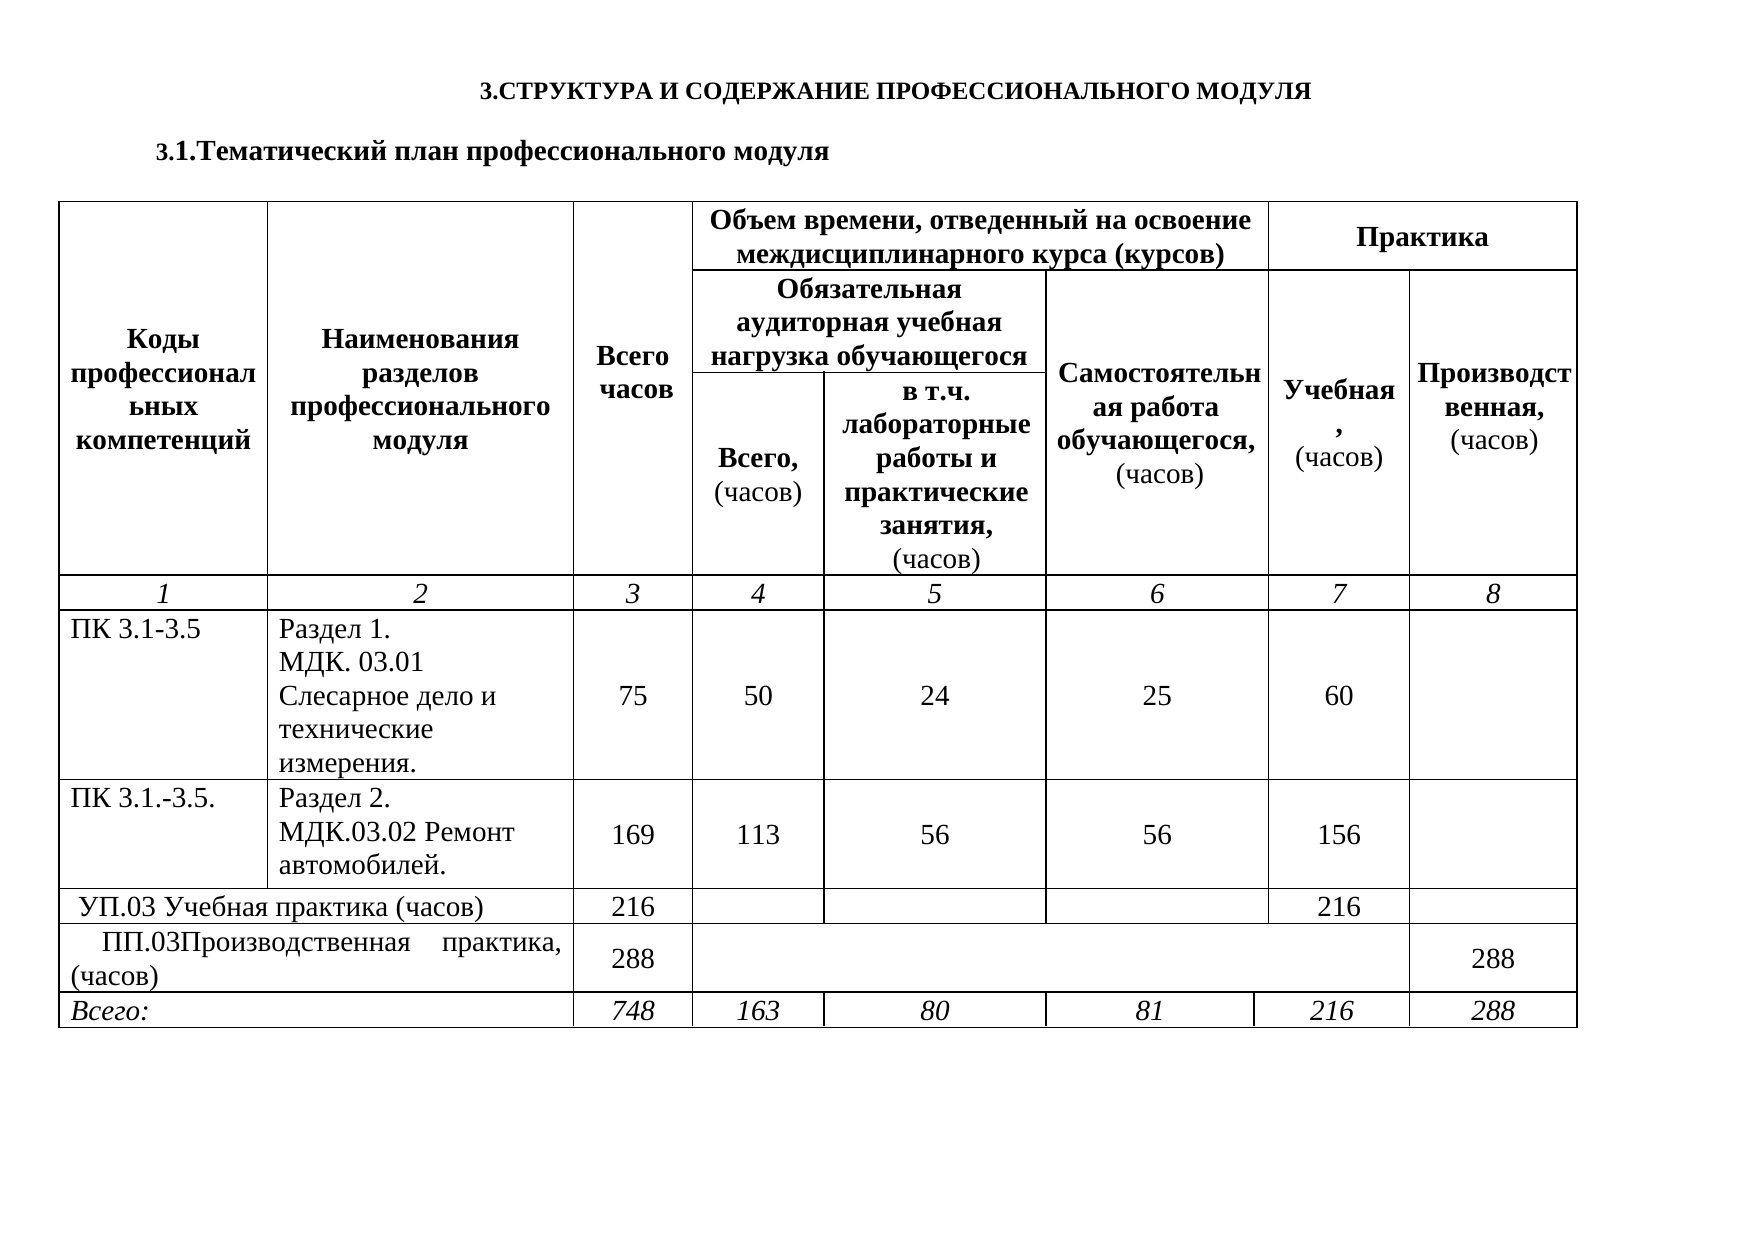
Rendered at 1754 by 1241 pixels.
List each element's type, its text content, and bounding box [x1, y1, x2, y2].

table_cell ПП.03Производственная практика, (часов) [60, 924, 573, 991]
table_header Объем времени, отведенный на освоение междисциплинарного курса (курсов) [693, 202, 1268, 269]
table_cell 163 [693, 993, 823, 1026]
table_cell [825, 889, 1045, 923]
table_cell [693, 889, 823, 923]
table_cell 3 [574, 576, 692, 609]
table_cell Всего, (часов) [693, 373, 823, 574]
table_cell [1047, 889, 1268, 923]
table_cell Раздел 2. МДК.03.02 Ремонт автомобилей. [268, 780, 573, 887]
table_cell УП.03 Учебная практика (часов) [60, 889, 573, 923]
table_cell Обязательная аудиторная учебная нагрузка обучающегося [693, 271, 1045, 371]
table_cell Всего: [60, 993, 573, 1026]
table_cell в т.ч. лабораторные работы и практические занятия, (часов) [825, 373, 1045, 574]
table_cell [1410, 611, 1576, 779]
table_cell 50 [693, 611, 823, 779]
table_header Коды профессиональных компетенций [60, 202, 267, 574]
table_header Практика [1269, 202, 1576, 269]
table_cell 25 [1047, 611, 1268, 779]
table_cell Самостоятельная работа обучающегося, (часов) [1047, 271, 1268, 574]
table_cell [1410, 889, 1576, 923]
table_cell 6 [1047, 576, 1268, 609]
table_cell 288 [1410, 924, 1576, 991]
table_cell 156 [1269, 780, 1409, 887]
table_cell ПК 3.1-3.5 [60, 611, 267, 779]
table_cell 748 [574, 993, 692, 1026]
table_cell 288 [1410, 993, 1576, 1026]
table_cell 7 [1269, 576, 1409, 609]
table_header Наименования разделов профессионального модуля [268, 202, 573, 574]
table_header Всего часов [574, 202, 692, 574]
table_cell 80 [825, 993, 1045, 1026]
table_cell 81 [1047, 993, 1253, 1026]
text 3.СТРУКТУРА и содержание профессионального модуля [156, 76, 1636, 105]
table_cell 60 [1269, 611, 1409, 779]
table_cell Раздел 1. МДК. 03.01 Слесарное дело и технические измерения. [268, 611, 573, 779]
table_cell 5 [825, 576, 1045, 609]
table_cell [1410, 780, 1576, 887]
table_cell 216 [1269, 889, 1409, 923]
table_cell Учебная, (часов) [1269, 271, 1409, 574]
table_cell [693, 924, 1409, 991]
table_cell Производственная, (часов) [1410, 271, 1576, 574]
text 3.1.Тематический план профессионального модуля [156, 133, 1636, 167]
table_cell 288 [574, 924, 692, 991]
table_cell 24 [825, 611, 1045, 779]
table_cell 216 [1255, 993, 1409, 1026]
table_cell 75 [574, 611, 692, 779]
table_cell 8 [1410, 576, 1576, 609]
table_cell 56 [825, 780, 1045, 887]
table_cell 56 [1047, 780, 1268, 887]
table_cell 4 [693, 576, 823, 609]
table_cell 113 [693, 780, 823, 887]
table_cell ПК 3.1.-3.5. [60, 780, 267, 887]
table_cell 216 [574, 889, 692, 923]
table_cell 1 [60, 576, 267, 609]
table_cell 2 [268, 576, 573, 609]
table_cell 169 [574, 780, 692, 887]
